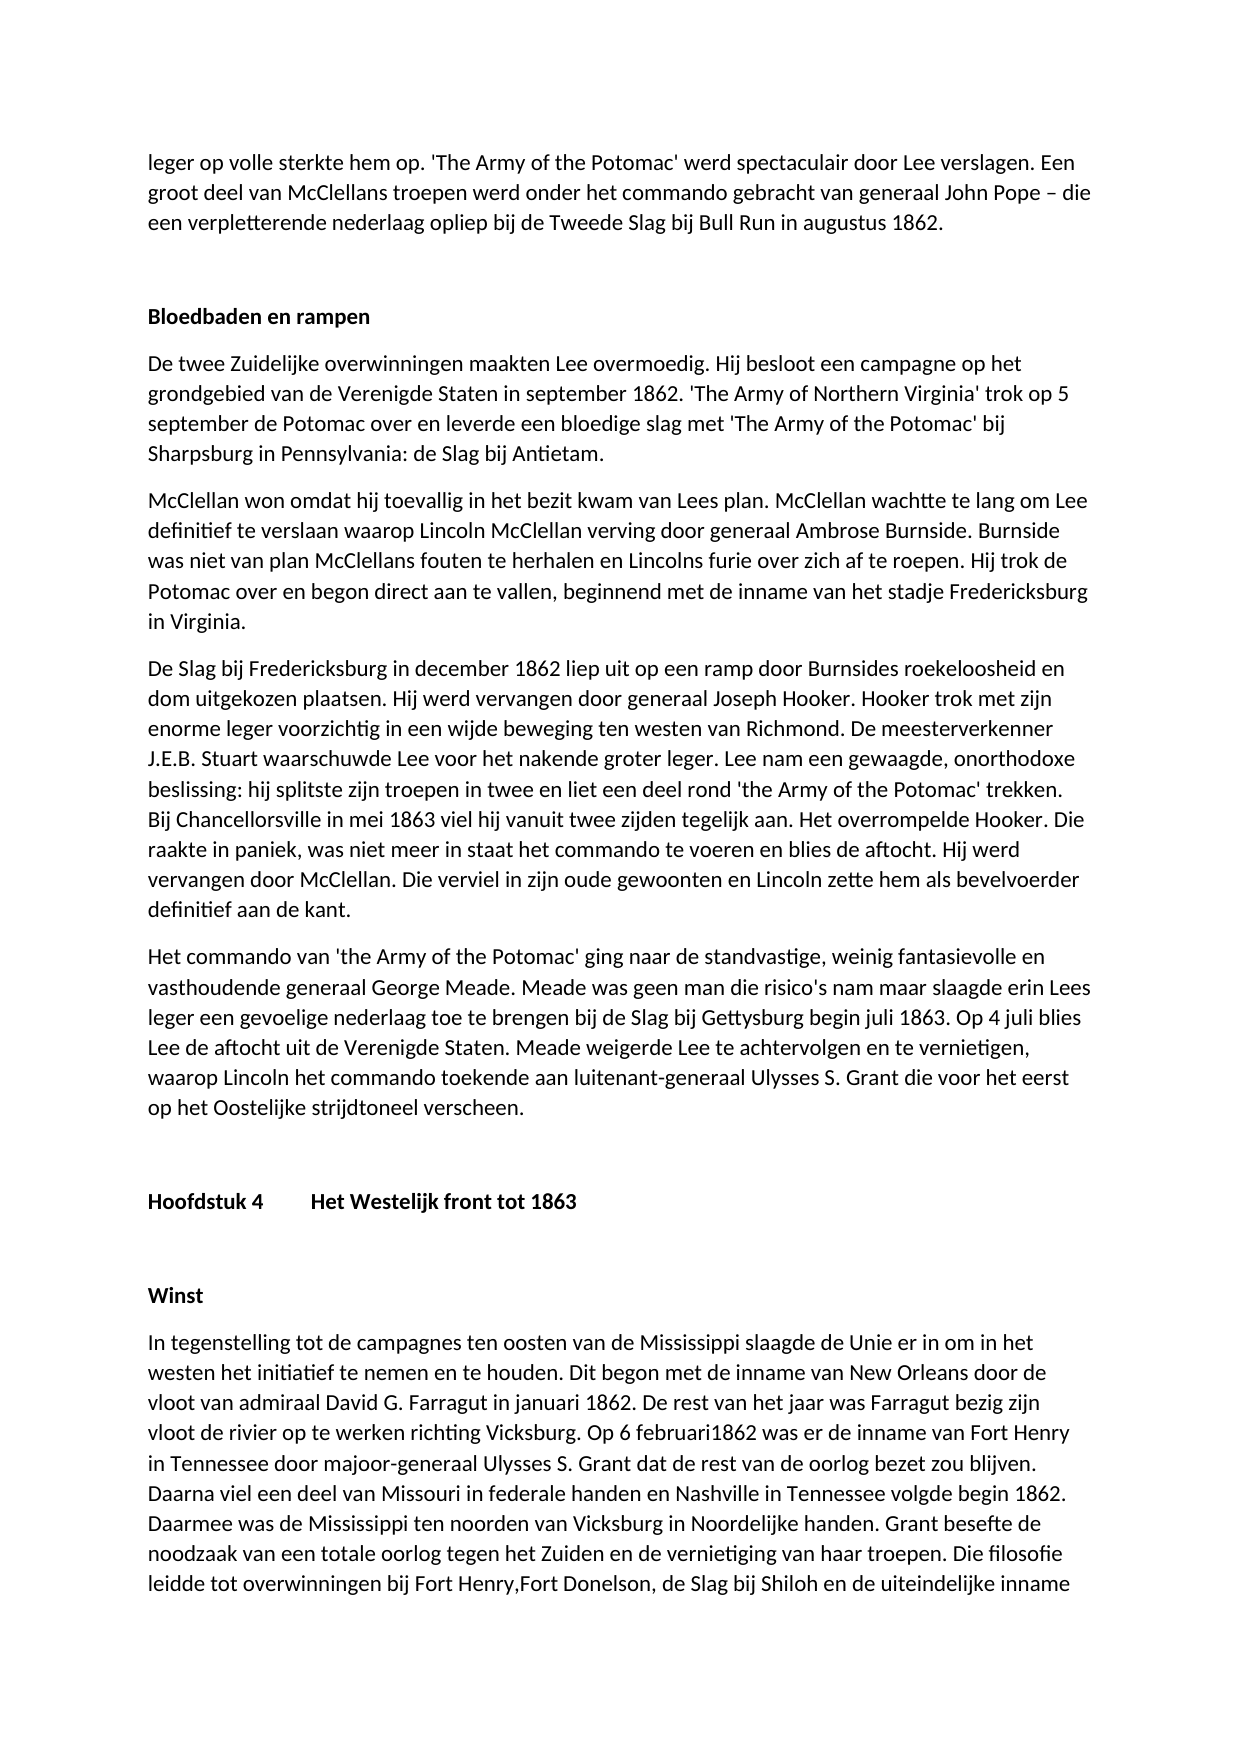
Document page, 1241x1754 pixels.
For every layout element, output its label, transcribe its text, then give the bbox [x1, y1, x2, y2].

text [148, 1328, 1093, 1597]
text Winst [148, 1281, 1093, 1309]
text Hoofdstuk 4 Het Westelijk front tot 1863 [148, 1187, 1093, 1215]
text McClellan won omdat hij toevallig in het bezit kwam van Lees plan. McClellan wachtte te lang om Lee definitief te verslaan waarop Lincoln McClellan verving door generaal Ambrose Burnside. Burnside was niet van plan McClellans fouten te herhalen en Lincolns furie over zich af te roepen. Hij trok de Potomac over en begon direct aan te vallen, beginnend met de inname van het stadje Fredericksburg in Virginia. [148, 486, 1093, 635]
text Het commando van 'the Army of the Potomac' ging naar de standvastige, weinig fantasievolle en vasthoudende generaal George Meade. Meade was geen man die risico's nam maar slaagde erin Lees leger een gevoelige nederlaag toe te brengen bij de Slag bij Gettysburg begin juli 1863. Op 4 juli blies Lee de aftocht uit de Verenigde Staten. Meade weigerde Lee te achtervolgen en te vernietigen, waarop Lincoln het commando toekende aan luitenant-generaal Ulysses S. Grant die voor het eerst op het Oostelijke strijdtoneel verscheen. [148, 942, 1093, 1121]
text Bloedbaden en rampen [148, 302, 1093, 330]
text De Slag bij Fredericksburg in december 1862 liep uit op een ramp door Burnsides roekeloosheid en dom uitgekozen plaatsen. Hij werd vervangen door generaal Joseph Hooker. Hooker trok met zijn enorme leger voorzichtig in een wijde beweging ten westen van Richmond. De meesterverkenner J.E.B. Stuart waarschuwde Lee voor het nakende groter leger. Lee nam een gewaagde, onorthodoxe beslissing: hij splitste zijn troepen in twee en liet een deel rond 'the Army of the Potomac' trekken. Bij Chancellorsville in mei 1863 viel hij vanuit twee zijden tegelijk aan. Het overrompelde Hooker. Die raakte in paniek, was niet meer in staat het commando te voeren en blies de aftocht. Hij werd vervangen door McClellan. Die verviel in zijn oude gewoonten en Lincoln zette hem als bevelvoerder definitief aan de kant. [148, 654, 1093, 923]
text De twee Zuidelijke overwinningen maakten Lee overmoedig. Hij besloot een campagne op het grondgebied van de Verenigde Staten in september 1862. 'The Army of Northern Virginia' trok op 5 september de Potomac over en leverde een bloedige slag met 'The Army of the Potomac' bij Sharpsburg in Pennsylvania: de Slag bij Antietam. [148, 349, 1093, 467]
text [148, 148, 1093, 236]
